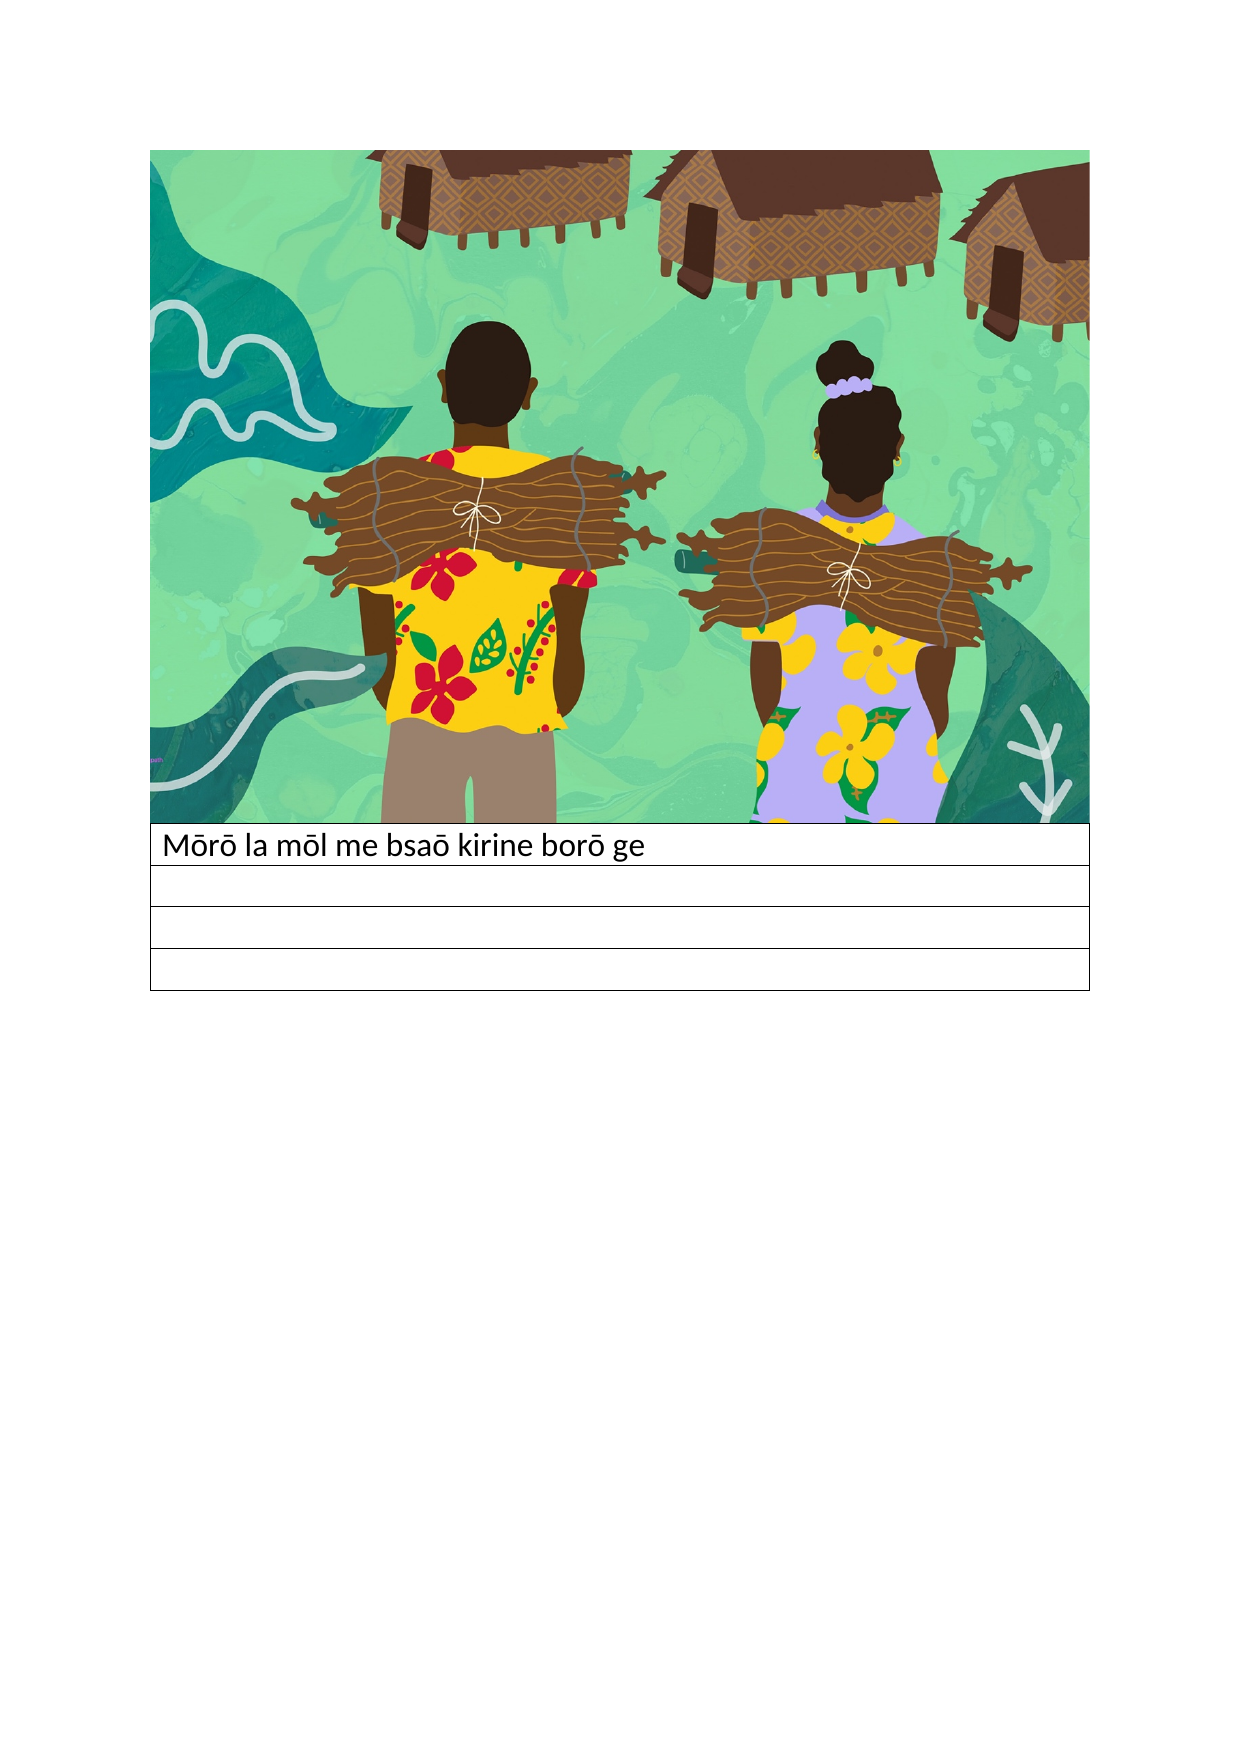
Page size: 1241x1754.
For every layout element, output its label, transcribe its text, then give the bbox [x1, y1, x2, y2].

table_cell [151, 907, 1089, 948]
table_header Mōrō la mōl me bsaō kirine borō ge [151, 824, 1089, 864]
table_cell [151, 949, 1089, 990]
picture [150, 150, 1090, 823]
table_cell [151, 866, 1089, 906]
